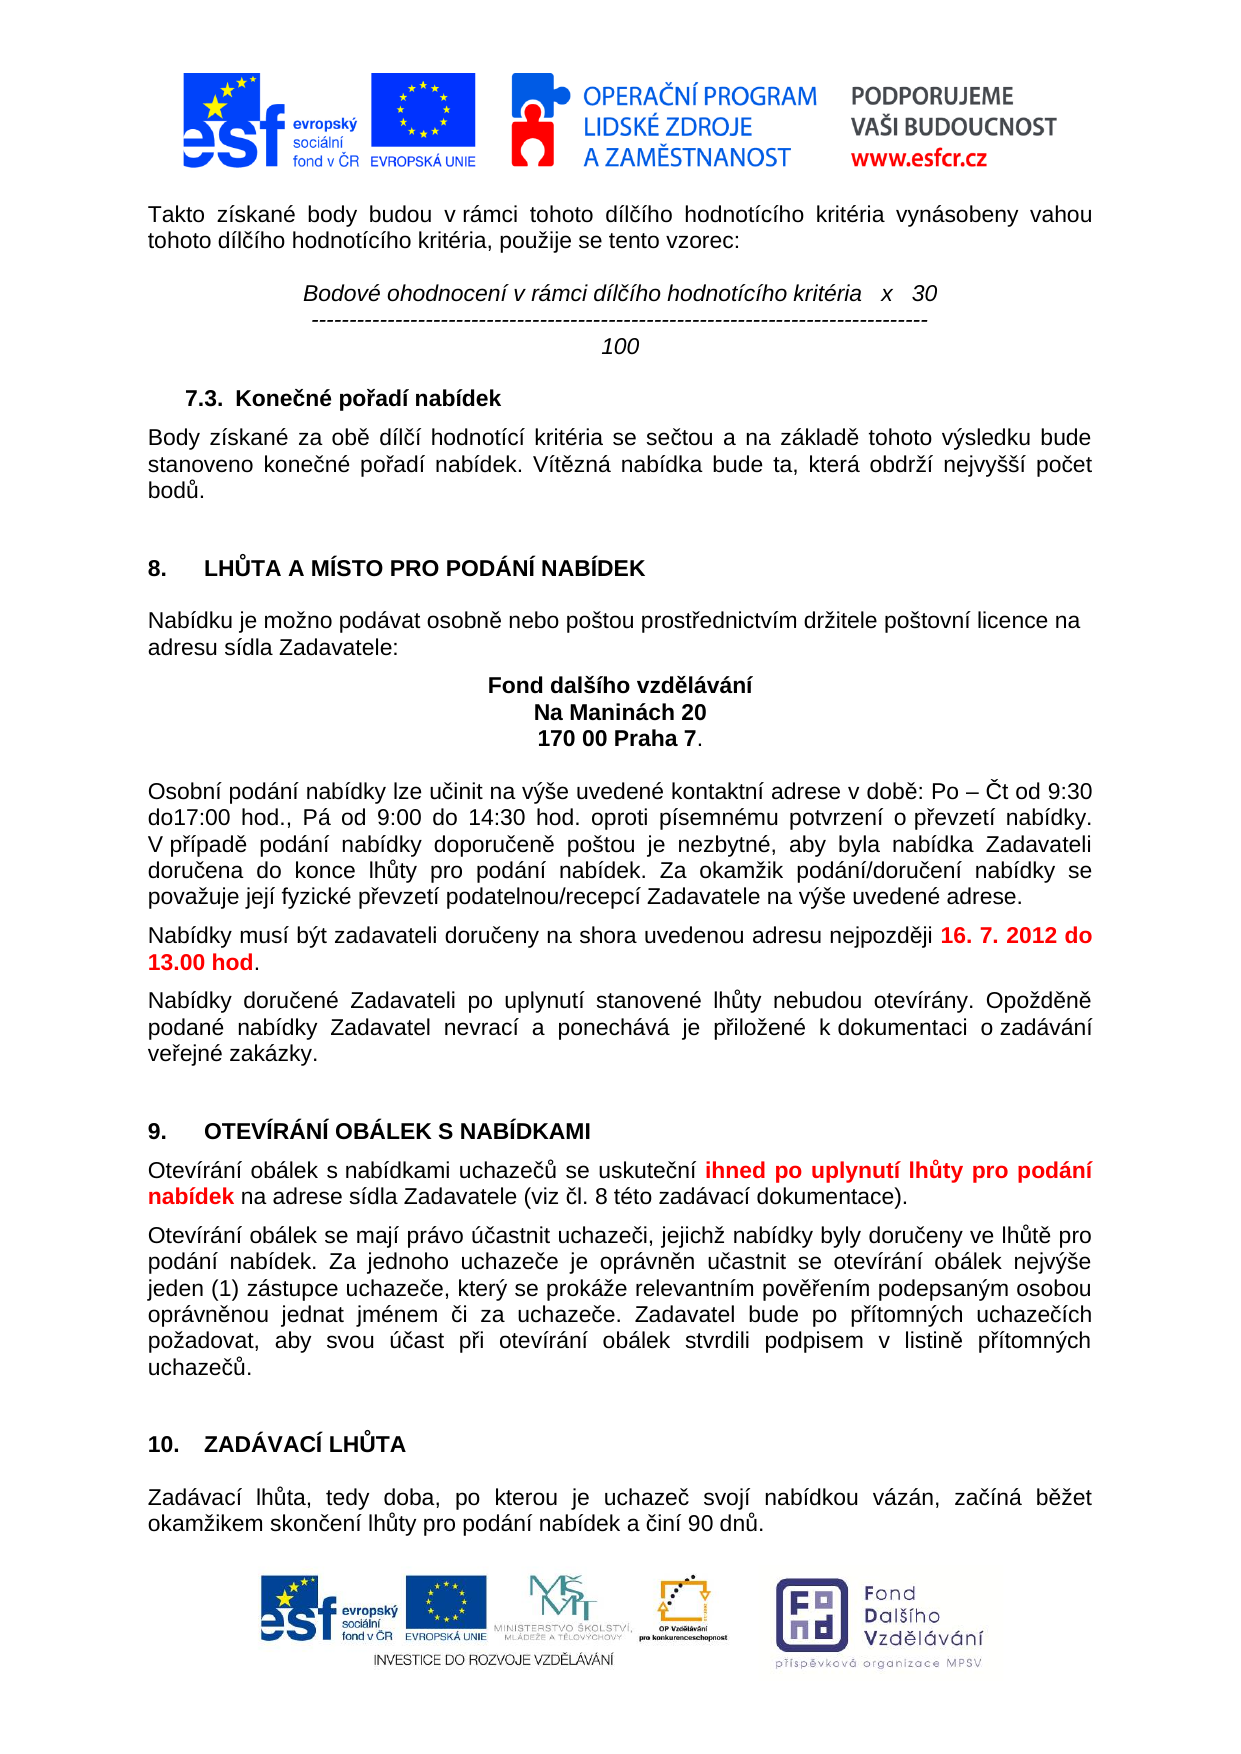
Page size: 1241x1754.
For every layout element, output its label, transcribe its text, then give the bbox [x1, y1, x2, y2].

text Bodové ohodnocení v rámci dílčího hodnotícího kritéria x 30 [148, 280, 1092, 306]
text Otevírání obálek se mají právo účastnit uchazeči, jejichž nabídky byly doručeny ve lhůtě pro podání nabídek. Za jednoho uchazeče je oprávněn učastnit se otevírání obálek nejvýše jeden (1) zástupce uchazeče, který se prokáže relevantním pověřením podepsaným osobou oprávněnou jednat jménem či za uchazeče. Zadavatel bude po přítomných uchazečích požadovat, aby svou účast při otevírání obálek stvrdili podpisem v listině přítomných uchazečů. [148, 1222, 1092, 1380]
text Otevírání obálek s nabídkami uchazečů se uskuteční ihned po uplynutí lhůty pro podání nabídek na adrese sídla Zadavatele (viz čl. 8 této zadávací dokumentace). [148, 1157, 1092, 1209]
text --------------------------------------------------------------------------------- [148, 306, 1092, 333]
text Zadávací lhůta, tedy doba, po kterou je uchazeč svojí nabídkou vázán, začíná běžet okamžikem skončení lhůty pro podání nabídek a činí 90 dnů. [148, 1484, 1092, 1537]
text 170 00 Praha 7. [148, 725, 1092, 752]
text Na Maninách 20 [148, 699, 1092, 725]
list Otevírání obálek s nabídkami [148, 1118, 1092, 1144]
text 100 [148, 333, 1092, 359]
text Body získané za obě dílčí hodnotící kritéria se sečtou a na základě tohoto výsledku bude stanoveno konečné pořadí nabídek. Vítězná nabídka bude ta, která obdrží nejvyšší počet bodů. [148, 424, 1092, 503]
picture [237, 1554, 1004, 1681]
text Nabídky doručené Zadavateli po uplynutí stanovené lhůty nebudou otevírány. Opožděně podané nabídky Zadavatel nevrací a ponechává je přiložené k dokumentaci o zadávání veřejné zakázky. [148, 987, 1092, 1066]
list Konečné pořadí nabídek [185, 385, 1092, 412]
text Fond dalšího vzdělávání [148, 672, 1092, 699]
text Nabídku je možno podávat osobně nebo poštou prostřednictvím držitele poštovní licence na adresu sídla Zadavatele: [148, 607, 1092, 660]
list LHŮTA A MÍSTO PRO PODÁNÍ NABÍDEK [148, 554, 1092, 581]
text Nabídky musí být zadavateli doručeny na shora uvedenou adresu nejpozději 16. 7. 2012 do 13.00 hod. [148, 922, 1092, 975]
text Osobní podání nabídky lze učinit na výše uvedené kontaktní adrese v době: Po – Čt od 9:30 do17:00 hod., Pá od 9:00 do 14:30 hod. oproti písemnému potvrzení o převzetí nabídky. V případě podání nabídky doporučeně poštou je nezbytné, aby byla nabídka Zadavateli doručena do konce lhůty pro podání nabídek. Za okamžik podání/doručení nabídky se považuje její fyzické převzetí podatelnou/recepcí Zadavatele na výše uvedené adrese. [148, 778, 1092, 910]
list ZADÁVACÍ LHŮTA [148, 1431, 1092, 1458]
text Takto získané body budou v rámci tohoto dílčího hodnotícího kritéria vynásobeny vahou tohoto dílčího hodnotícího kritéria, použije se tento vzorec: [148, 201, 1092, 253]
picture [183, 73, 1057, 173]
